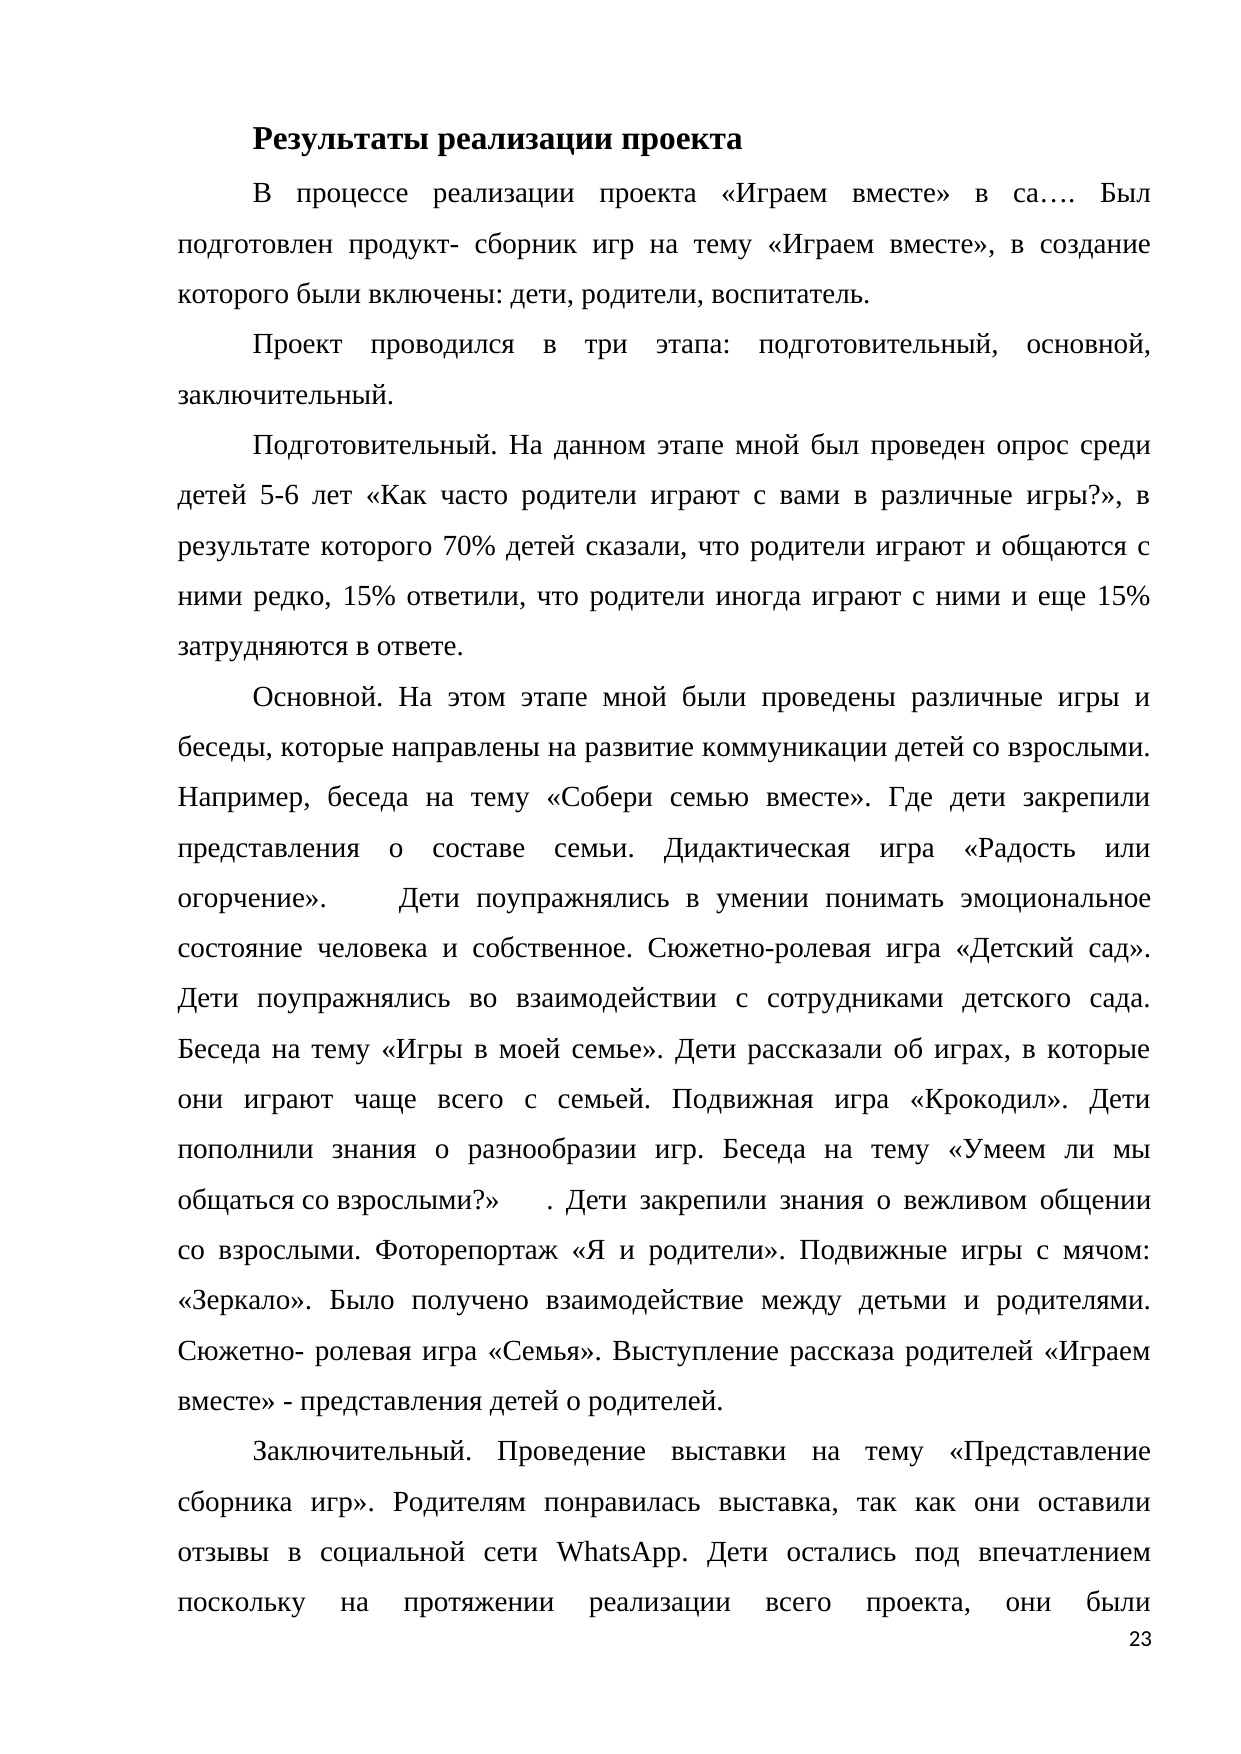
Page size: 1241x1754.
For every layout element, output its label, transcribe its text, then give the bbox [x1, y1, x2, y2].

text Основной. На этом этапе мной были проведены различные игры и беседы, которые направлены на развитие коммуникации детей со взрослыми. Например, беседа на тему «Собери семью вместе». Где дети закрепили представления о составе семьи. Дидактическая игра «Радость или огорчение». Дети поупражнялись в умении понимать эмоциональное состояние человека и собственное. Сюжетно-ролевая игра «Детский сад». Дети поупражнялись во взаимодействии с сотрудниками детского сада. Беседа на тему «Игры в моей семье». Дети рассказали об играх, в которые они играют чаще всего с семьей. Подвижная игра «Крокодил». Дети пополнили знания о разнообразии игр. Беседа на тему «Умеем ли мы общаться со взрослыми?» . Дети закрепили знания о вежливом общении со взрослыми. Фоторепортаж «Я и родители». Подвижные игры с мячом: «Зеркало». Было получено взаимодействие между детьми и родителями. Сюжетно- ролевая игра «Семья». Выступление рассказа родителей «Играем вместе» - представления детей о родителей. [177, 679, 1152, 1417]
text Подготовительный. На данном этапе мной был проведен опрос среди детей 5-6 лет «Как часто родители играют с вами в различные игры?», в результате которого 70% детей сказали, что родители играют и общаются с ними редко, 15% ответили, что родители иногда играют с ними и еще 15% затрудняются в ответе. [177, 427, 1152, 662]
text Проект проводился в три этапа: подготовительный, основной, заключительный. [177, 327, 1152, 410]
text В процессе реализации проекта «Играем вместе» в са…. Был подготовлен продукт- сборник игр на тему «Играем вместе», в создание которого были включены: дети, родители, воспитатель. [177, 176, 1152, 310]
subtitle Результаты реализации проекта [177, 118, 1152, 156]
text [177, 1433, 1152, 1618]
